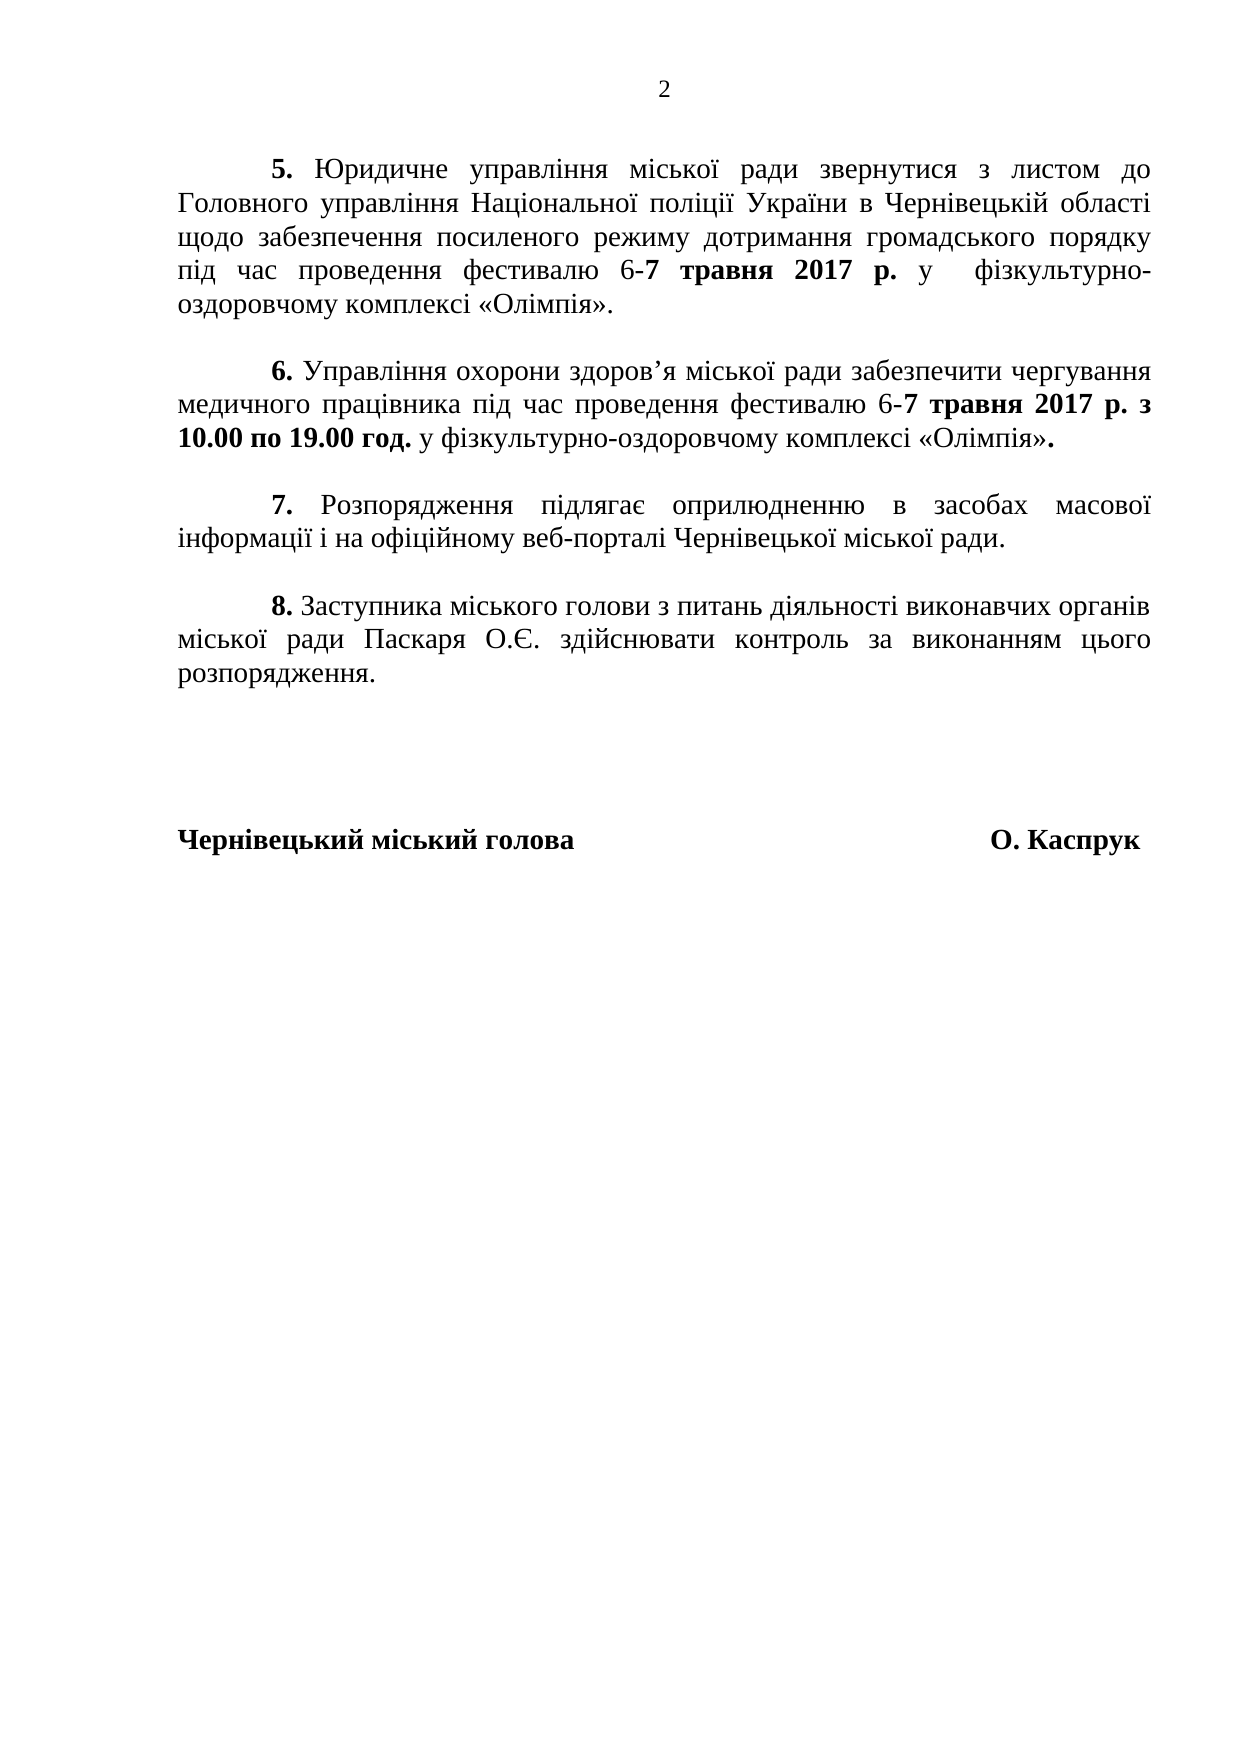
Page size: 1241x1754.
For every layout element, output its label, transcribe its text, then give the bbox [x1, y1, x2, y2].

text 8. Заступника міського голови з питань діяльності виконавчих органів міської ради Паскаря О.Є. здійснювати контроль за виконанням цього розпорядження. [177, 588, 1152, 688]
text 5. Юридичне управління міської ради звернутися з листом до Головного управління Національної поліції України в Чернівецькій області щодо забезпечення посиленого режиму дотримання громадського порядку під час проведення фестивалю 6-7 травня 2017 р. у фізкультурно-оздоровчому комплексі «Олімпія». [177, 152, 1152, 319]
text 7. Розпорядження підлягає оприлюдненню в засобах масової інформації і на офіційному веб-порталі Чернівецької міської ради. [177, 487, 1152, 554]
text 6. Управління охорони здоров’я міської ради забезпечити чергування медичного працівника під час проведення фестивалю 6-7 травня 2017 р. з 10.00 по 19.00 год. у фізкультурно-оздоровчому комплексі «Олімпія». [177, 353, 1152, 453]
text Чернівецький міський голова О. Каспрук [177, 822, 1152, 856]
